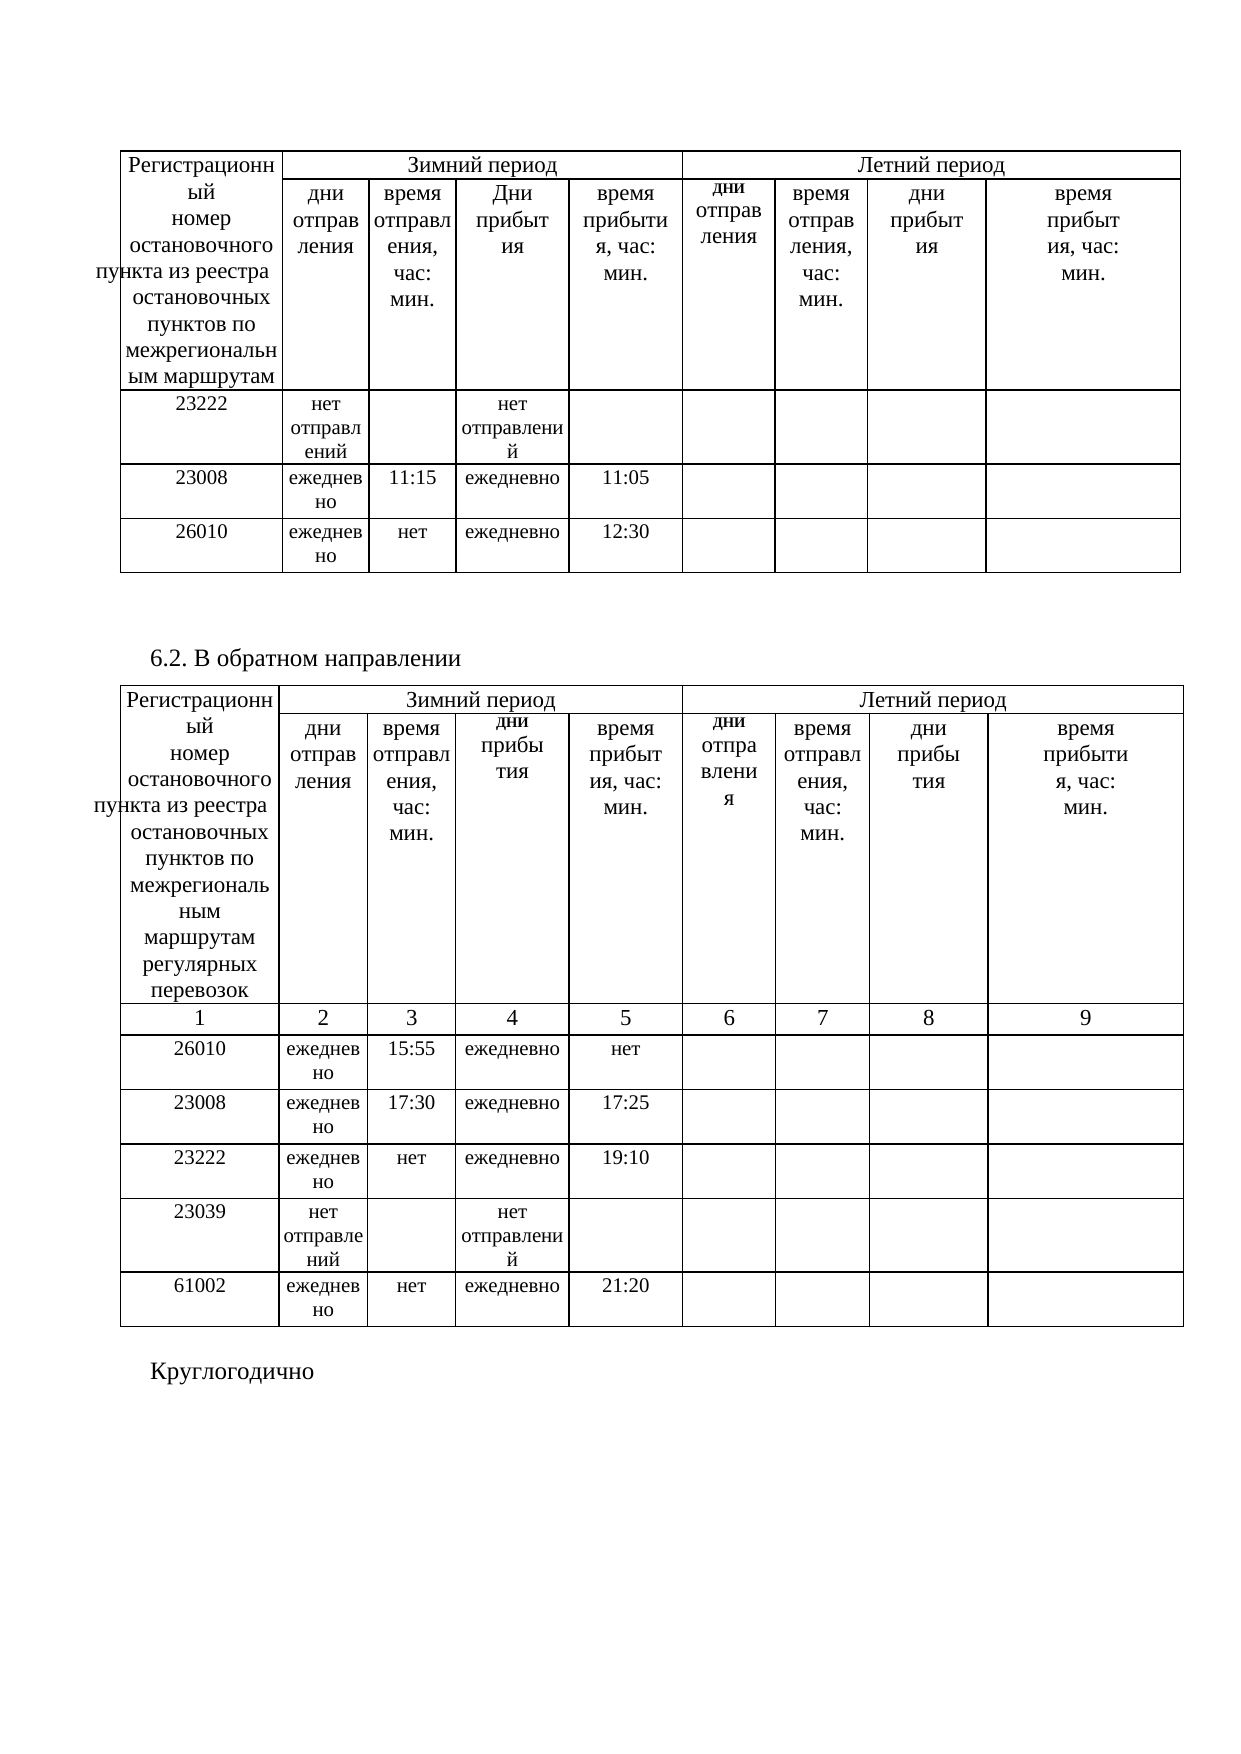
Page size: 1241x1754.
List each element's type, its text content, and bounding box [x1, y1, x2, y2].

table_cell ежедневно [280, 1090, 367, 1143]
table_cell [870, 1273, 987, 1326]
table_cell дни прибыт ия [868, 180, 985, 389]
table_cell [776, 519, 867, 572]
table_header Регистрационный номер остановочного пункта из реестра остановочных пунктов по межрегиональным маршрутам регулярных перевозок [121, 686, 278, 1002]
table_cell [776, 465, 867, 517]
table_cell 23008 [121, 465, 282, 517]
table_cell 23008 [121, 1090, 278, 1143]
table_cell ежедневно [456, 1090, 568, 1143]
table_cell [987, 465, 1180, 517]
text 6.2. В обратном направлении [150, 643, 1090, 672]
table_cell 15:55 [368, 1036, 455, 1089]
table_cell ежедневно [457, 519, 568, 572]
table_cell время прибыти я, час: мин. [570, 180, 682, 389]
table_cell [683, 1036, 775, 1089]
table_cell [776, 1090, 869, 1143]
table_cell [368, 1199, 455, 1271]
table_cell дни прибы тия [870, 714, 987, 1002]
table_cell время прибыт ия, час: мин. [987, 180, 1180, 389]
table_cell 11:05 [570, 465, 682, 517]
table_cell [683, 1145, 775, 1197]
table_cell 9 [989, 1004, 1183, 1034]
table_cell [989, 1273, 1183, 1326]
table_cell [683, 519, 774, 572]
table_cell [989, 1090, 1183, 1143]
table_cell время отправл ения, час: мин. [776, 714, 869, 1002]
text Круглогодично [150, 1356, 1090, 1384]
table_cell 3 [368, 1004, 455, 1034]
table_cell ежедневно [280, 1273, 367, 1326]
table_cell нет отправлений [280, 1199, 367, 1271]
table_cell [989, 1199, 1183, 1271]
table_cell время отправл ения, час: мин. [368, 714, 455, 1002]
table_cell [776, 1199, 869, 1271]
table_cell нет [368, 1145, 455, 1197]
table_cell 26010 [121, 1036, 278, 1089]
table_cell Дни прибыт ия [457, 180, 568, 389]
table_cell [683, 1090, 775, 1143]
table_cell ежедневно [456, 1273, 568, 1326]
table_cell дни отправ ления [283, 180, 368, 389]
table_cell [987, 391, 1180, 463]
table_cell 17:30 [368, 1090, 455, 1143]
table_cell 26010 [121, 519, 282, 572]
table_cell [868, 519, 985, 572]
table_cell 1 [121, 1004, 278, 1034]
table_cell 5 [570, 1004, 682, 1034]
table_cell [570, 1199, 682, 1271]
table_cell 61002 [121, 1273, 278, 1326]
table_cell ежедневно [456, 1036, 568, 1089]
table_cell [776, 1273, 869, 1326]
table_header Зимний период [283, 152, 682, 178]
table_cell [868, 391, 985, 463]
table_cell 12:30 [570, 519, 682, 572]
table_cell ДНИ прибы тия [456, 714, 568, 1002]
table_cell [987, 519, 1180, 572]
table_cell [870, 1036, 987, 1089]
table_cell нет [370, 519, 455, 572]
table_cell [989, 1036, 1183, 1089]
table_cell 7 [776, 1004, 869, 1034]
table_cell 19:10 [570, 1145, 682, 1197]
table_cell 21:20 [570, 1273, 682, 1326]
table_cell 23039 [121, 1199, 278, 1271]
table_cell [370, 391, 455, 463]
table_cell [776, 1036, 869, 1089]
table_header Летний период [683, 152, 1180, 178]
table_cell [683, 1199, 775, 1271]
table_cell [870, 1199, 987, 1271]
table_cell [683, 465, 774, 517]
table_cell [870, 1145, 987, 1197]
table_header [121, 152, 282, 389]
table_cell 17:25 [570, 1090, 682, 1143]
table_cell ежедневно [280, 1145, 367, 1197]
table_cell нет отправлений [457, 391, 568, 463]
table_cell [683, 391, 774, 463]
table_cell ежедневно [280, 1036, 367, 1089]
table_cell 23222 [121, 391, 282, 463]
table_cell [776, 391, 867, 463]
table_cell [570, 391, 682, 463]
table_header Зимний период [280, 686, 682, 712]
table_cell [868, 465, 985, 517]
table_cell ежедневно [283, 465, 368, 517]
table_cell время отправл ения, час: мин. [370, 180, 455, 389]
table_cell нет отправлений [283, 391, 368, 463]
table_cell 8 [870, 1004, 987, 1034]
table_cell ДНИ отпра влени я [683, 714, 775, 1002]
table_cell ежедневно [456, 1145, 568, 1197]
table_cell ежедневно [283, 519, 368, 572]
table_cell нет [570, 1036, 682, 1089]
table_cell [989, 1145, 1183, 1197]
table_cell время прибыт ия, час: мин. [570, 714, 682, 1002]
table_header Летний период [683, 686, 1183, 712]
table_cell ДНИ отправ ления [683, 180, 774, 389]
table_cell нет отправлений [456, 1199, 568, 1271]
table_cell 6 [683, 1004, 775, 1034]
table_cell дни отправ ления [280, 714, 367, 1002]
table_cell ежедневно [457, 465, 568, 517]
table_cell [870, 1090, 987, 1143]
table_cell нет [368, 1273, 455, 1326]
table_cell время прибыти я, час: мин. [989, 714, 1183, 1002]
table_cell 2 [280, 1004, 367, 1034]
table_cell [683, 1273, 775, 1326]
table_cell 23222 [121, 1145, 278, 1197]
table_cell время отправ ления, час: мин. [776, 180, 867, 389]
table_cell 4 [456, 1004, 568, 1034]
table_cell [776, 1145, 869, 1197]
table_cell 11:15 [370, 465, 455, 517]
